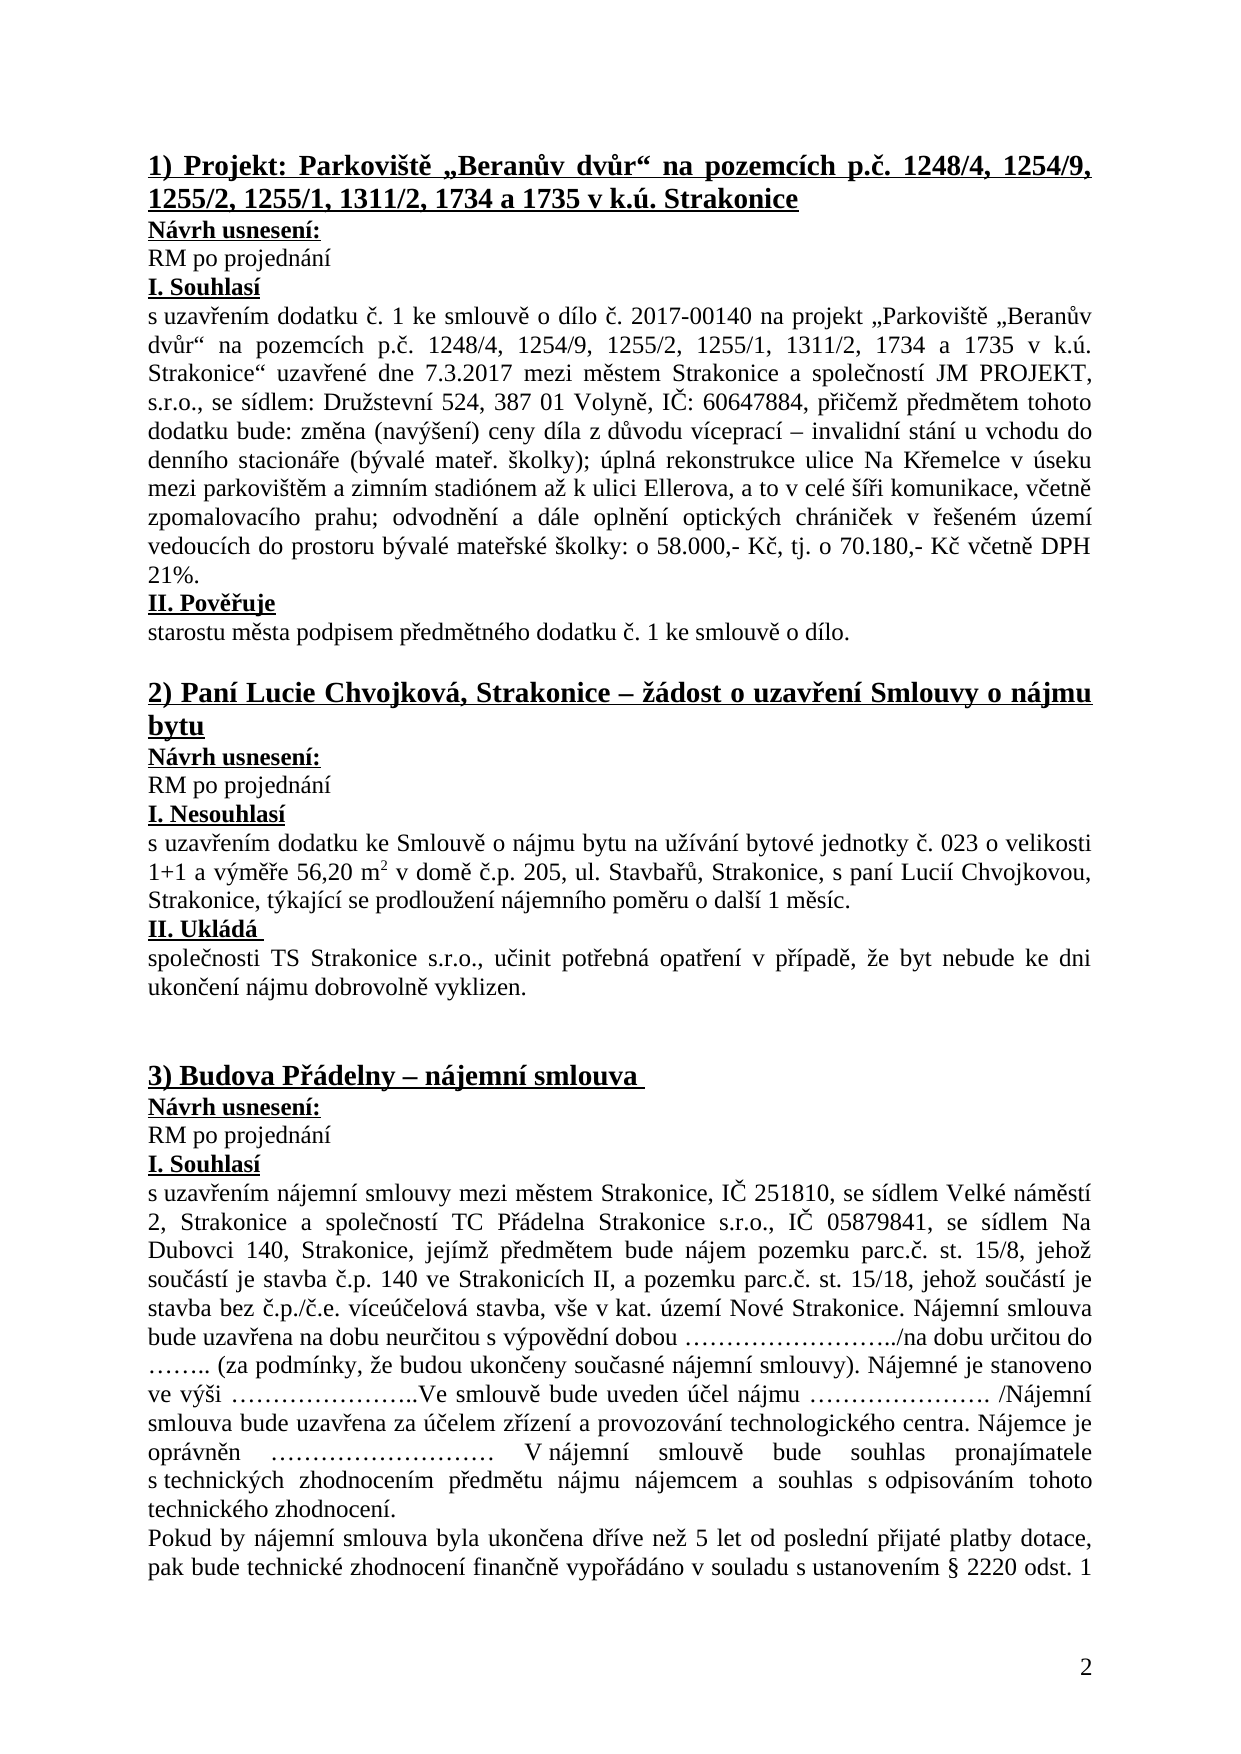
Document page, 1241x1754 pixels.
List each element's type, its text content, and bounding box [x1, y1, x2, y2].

text Návrh usnesení: [148, 742, 1093, 771]
text RM po projednání [148, 771, 1093, 799]
text s uzavřením nájemní smlouvy mezi městem Strakonice, IČ 251810, se sídlem Velké náměstí 2, Strakonice a společností TC Přádelna Strakonice s.r.o., IČ 05879841, se sídlem Na Dubovci 140, Strakonice, jejímž předmětem bude nájem pozemku parc.č. st. 15/8, jehož součástí je stavba č.p. 140 ve Strakonicích II, a pozemku parc.č. st. 15/18, jehož součástí je stavba bez č.p./č.e. víceúčelová stavba, vše v kat. území Nové Strakonice. Nájemní smlouva bude uzavřena na dobu neurčitou s výpovědní dobou ……………………../na dobu určitou do …….. (za podmínky, že budou ukončeny současné nájemní smlouvy). Nájemné je stanoveno ve výši …………………..Ve smlouvě bude uveden účel nájmu …………………. /Nájemní smlouva bude uzavřena za účelem zřízení a provozování technologického centra. Nájemce je oprávněn ……………………… V nájemní smlouvě bude souhlas pronajímatele s technických zhodnocením předmětu nájmu nájemcem a souhlas s odpisováním tohoto technického zhodnocení. [148, 1178, 1093, 1523]
text RM po projednání [148, 243, 1093, 272]
subtitle I. Nesouhlasí [148, 799, 1093, 828]
subtitle 1) Projekt: Parkoviště „Beranův dvůr“ na pozemcích p.č. 1248/4, 1254/9, 1255/2, 1255/1, 1311/2, 1734 a 1735 v k.ú. Strakonice [148, 148, 1093, 215]
text s uzavřením dodatku č. 1 ke smlouvě o dílo č. 2017-00140 na projekt „Parkoviště „Beranův dvůr“ na pozemcích p.č. 1248/4, 1254/9, 1255/2, 1255/1, 1311/2, 1734 a 1735 v k.ú. Strakonice“ uzavřené dne 7.3.2017 mezi městem Strakonice a společností JM PROJEKT, s.r.o., se sídlem: Družstevní 524, 387 01 Volyně, IČ: 60647884, přičemž předmětem tohoto dodatku bude: změna (navýšení) ceny díla z důvodu víceprací – invalidní stání u vchodu do denního stacionáře (bývalé mateř. školky); úplná rekonstrukce ulice Na Křemelce v úseku mezi parkovištěm a zimním stadiónem až k ulici Ellerova, a to v celé šíři komunikace, včetně zpomalovacího prahu; odvodnění a dále oplnění optických chrániček v řešeném území vedoucích do prostoru bývalé mateřské školky: o 58.000,- Kč, tj. o 70.180,- Kč včetně DPH 21%. [148, 301, 1093, 588]
subtitle 2) Paní Lucie Chvojková, Strakonice – žádost o uzavření Smlouvy o nájmu bytu [148, 675, 1093, 704]
text starostu města podpisem předmětného dodatku č. 1 ke smlouvě o dílo. [148, 617, 1093, 646]
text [148, 1523, 1093, 1580]
subtitle 3) Budova Přádelny – nájemní smlouva [148, 1058, 1093, 1092]
subtitle II. Pověřuje [148, 588, 1093, 617]
subtitle 2) Paní Lucie Chvojková, Strakonice – žádost o uzavření Smlouvy o nájmu bytu [148, 705, 1093, 742]
subtitle I. Souhlasí [148, 1149, 1093, 1178]
subtitle I. Souhlasí [148, 272, 1093, 301]
text Návrh usnesení: [148, 215, 1093, 243]
text Návrh usnesení: [148, 1092, 1093, 1120]
text s uzavřením dodatku ke Smlouvě o nájmu bytu na užívání bytové jednotky č. 023 o velikosti 1+1 a výměře 56,20 m2 v domě č.p. 205, ul. Stavbařů, Strakonice, s paní Lucií Chvojkovou, Strakonice, týkající se prodloužení nájemního poměru o další 1 měsíc. [148, 828, 1093, 914]
text RM po projednání [148, 1120, 1093, 1149]
text společnosti TS Strakonice s.r.o., učinit potřebná opatření v případě, že byt nebude ke dni ukončení nájmu dobrovolně vyklizen. [148, 943, 1093, 1001]
subtitle II. Ukládá [148, 914, 1093, 943]
